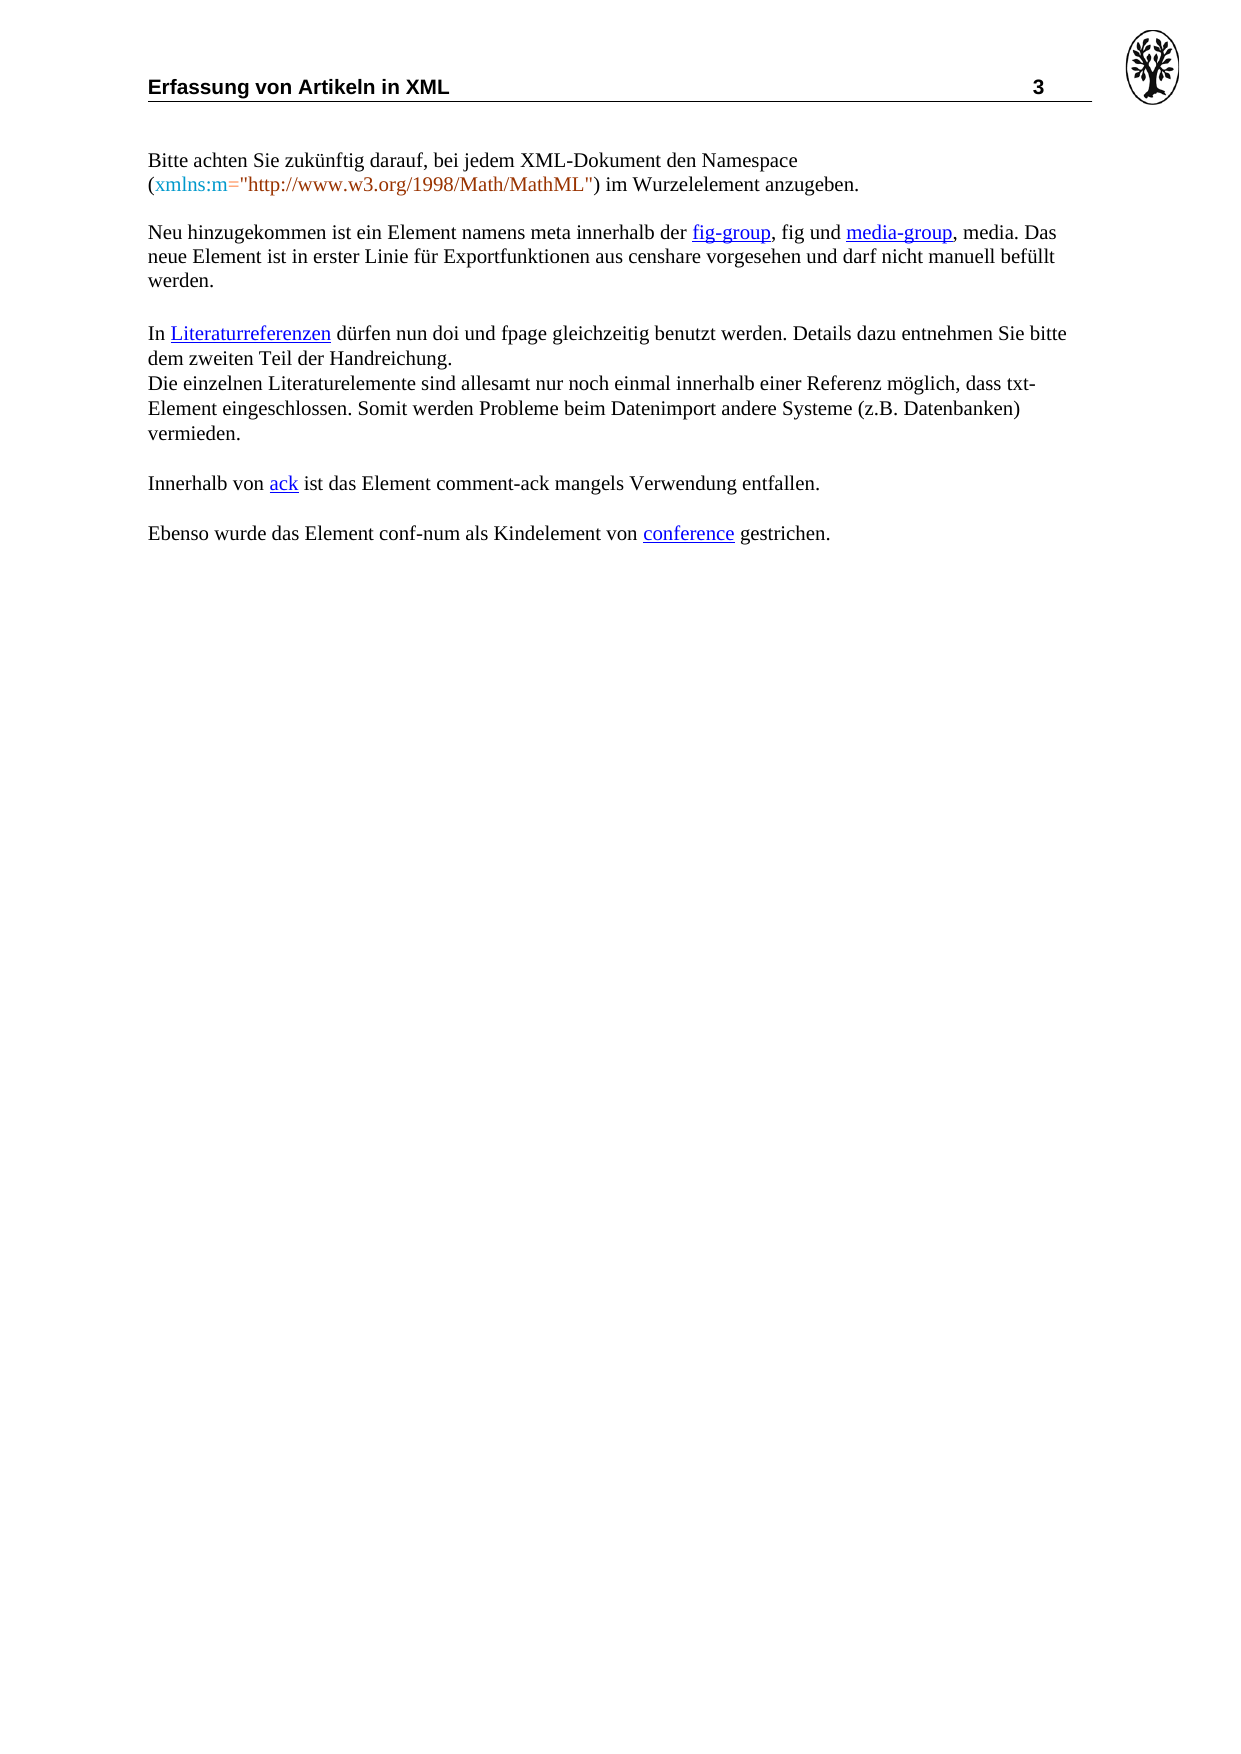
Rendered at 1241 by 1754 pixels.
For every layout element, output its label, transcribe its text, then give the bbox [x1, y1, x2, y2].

text Neu hinzugekommen ist ein Element namens meta innerhalb der fig-group, fig und media-group, media. Das neue Element ist in erster Linie für Exportfunktionen aus censhare vorgesehen und darf nicht manuell befüllt werden. [148, 220, 1092, 292]
picture [211, 181, 218, 189]
text Innerhalb von ack ist das Element comment-ack mangels Verwendung entfallen. [148, 471, 1092, 496]
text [148, 148, 1092, 196]
text In Literaturreferenzen dürfen nun doi und fpage gleichzeitig benutzt werden. Details dazu entnehmen Sie bitte dem zweiten Teil der Handreichung. Die einzelnen Literaturelemente sind allesamt nur noch einmal innerhalb einer Referenz möglich, dass txt-Element eingeschlossen. Somit werden Probleme beim Datenimport andere Systeme (z.B. Datenbanken) vermieden. [148, 321, 1092, 446]
text Ebenso wurde das Element conf-num als Kindelement von conference gestrichen. [148, 521, 1092, 546]
picture [1125, 30, 1180, 105]
